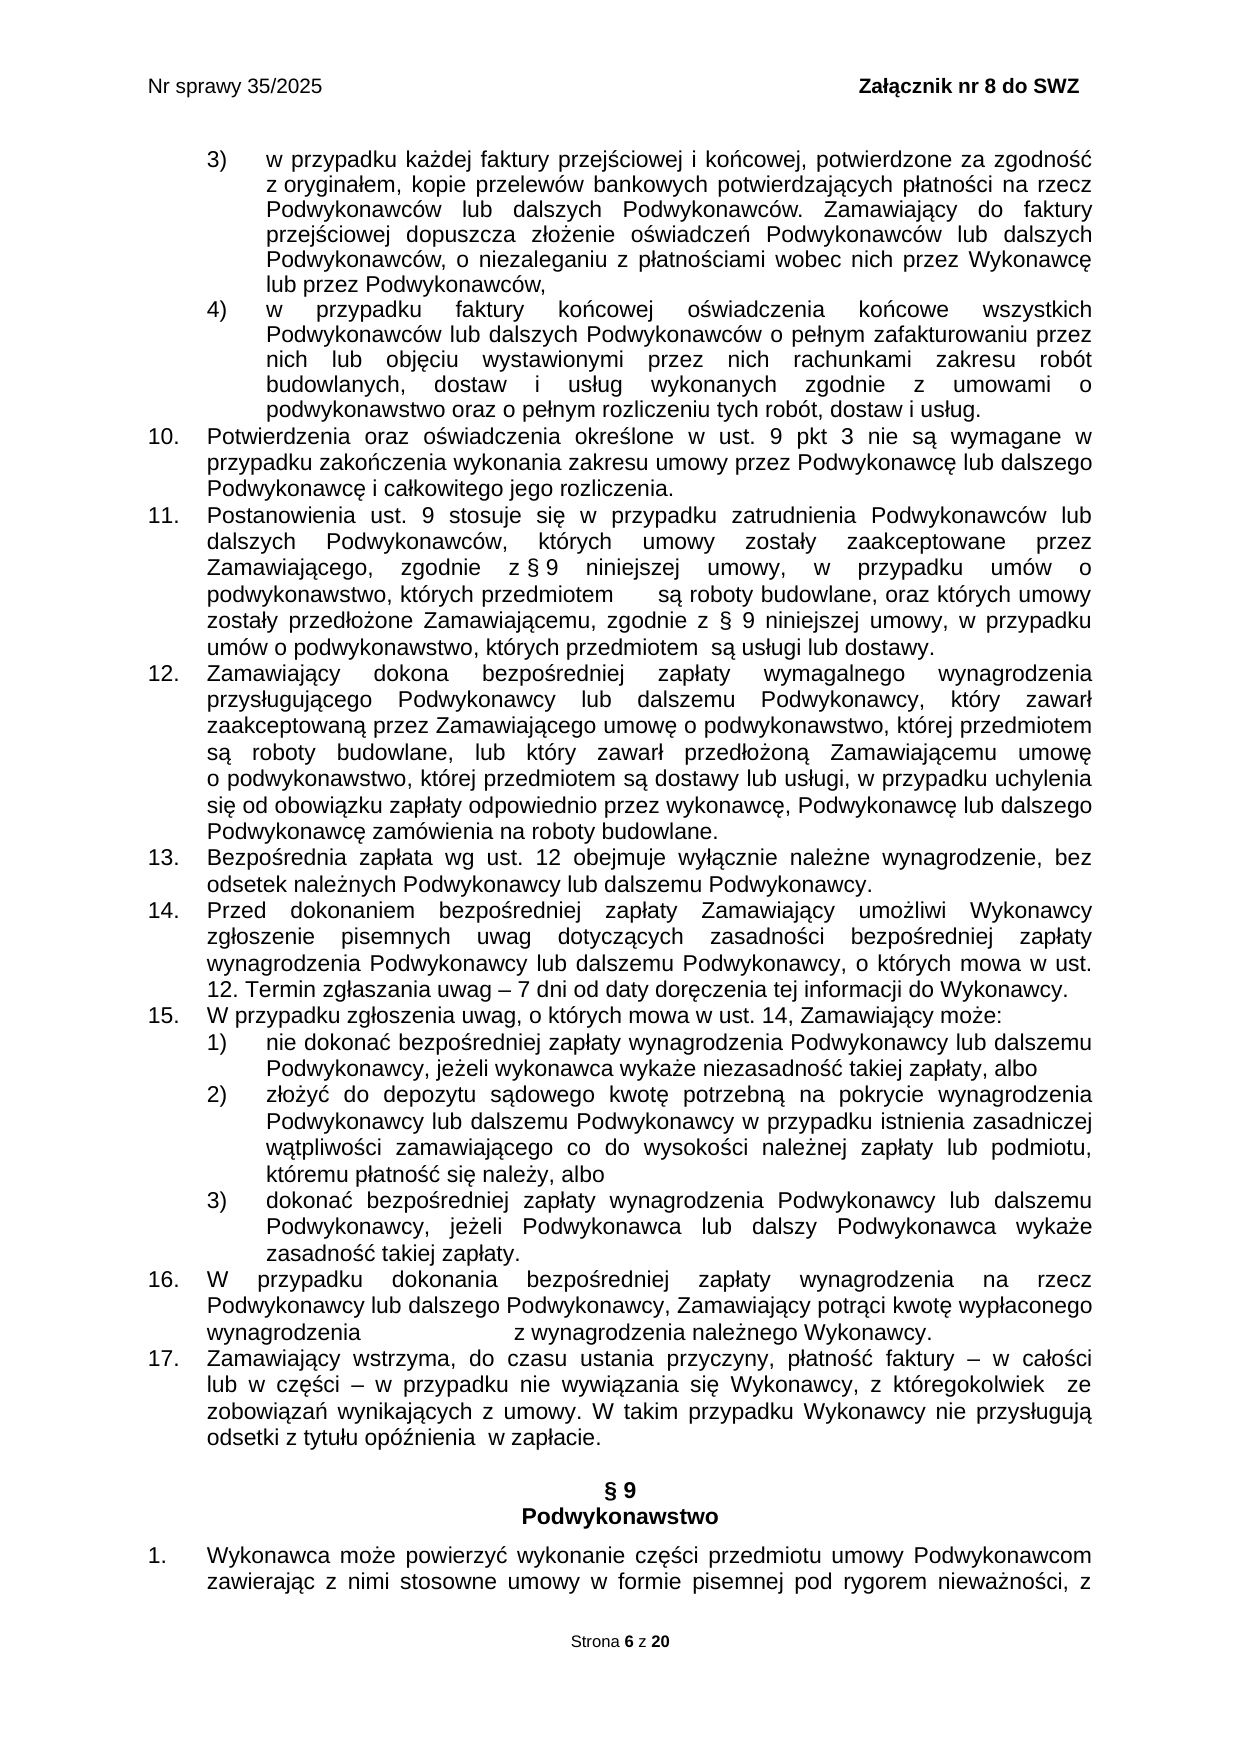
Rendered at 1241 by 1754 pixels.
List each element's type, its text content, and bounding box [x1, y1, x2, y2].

list Zamawiający dokona bezpośredniej zapłaty wymagalnego wynagrodzenia przysługującego Podwykonawcy lub dalszemu Podwykonawcy, który zawarł zaakceptowaną przez Zamawiającego umowę o podwykonawstwo, której przedmiotem są roboty budowlane, lub który zawarł przedłożoną Zamawiającemu umowę o podwykonawstwo, której przedmiotem są dostawy lub usługi, w przypadku uchylenia się od obowiązku zapłaty odpowiednio przez wykonawcę, Podwykonawcę lub dalszego Podwykonawcę zamówienia na roboty budowlane. [148, 660, 1093, 844]
list w przypadku faktury końcowej oświadczenia końcowe wszystkich Podwykonawców lub dalszych Podwykonawców o pełnym zafakturowaniu przez nich lub objęciu wystawionymi przez nich rachunkami zakresu robót budowlanych, dostaw i usług wykonanych zgodnie z umowami o podwykonawstwo oraz o pełnym rozliczeniu tych robót, dostaw i usług. [207, 298, 1093, 423]
list Bezpośrednia zapłata wg ust. 12 obejmuje wyłącznie należne wynagrodzenie, bez odsetek należnych Podwykonawcy lub dalszemu Podwykonawcy. [148, 844, 1093, 897]
text 17. Zamawiający wstrzyma, do czasu ustania przyczyny, płatność faktury – w całości lub w części – w przypadku nie wywiązania się Wykonawcy, z któregokolwiek ze zobowiązań wynikających z umowy. W takim przypadku Wykonawcy nie przysługują odsetki z tytułu opóźnienia w zapłacie. [148, 1345, 1093, 1450]
list dokonać bezpośredniej zapłaty wynagrodzenia Podwykonawcy lub dalszemu Podwykonawcy, jeżeli Podwykonawca lub dalszy Podwykonawca wykaże zasadność takiej zapłaty. [207, 1187, 1093, 1266]
list złożyć do depozytu sądowego kwotę potrzebną na pokrycie wynagrodzenia Podwykonawcy lub dalszemu Podwykonawcy w przypadku istnienia zasadniczej wątpliwości zamawiającego co do wysokości należnej zapłaty lub podmiotu, któremu płatność się należy, albo [207, 1081, 1093, 1187]
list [148, 1542, 1093, 1595]
list Potwierdzenia oraz oświadczenia określone w ust. 9 pkt 3 nie są wymagane w przypadku zakończenia wykonania zakresu umowy przez Podwykonawcę lub dalszego Podwykonawcę i całkowitego jego rozliczenia. [148, 423, 1093, 502]
list Przed dokonaniem bezpośredniej zapłaty Zamawiający umożliwi Wykonawcy zgłoszenie pisemnych uwag dotyczących zasadności bezpośredniej zapłaty wynagrodzenia Podwykonawcy lub dalszemu Podwykonawcy, o których mowa w ust. 12. Termin zgłaszania uwag – 7 dni od daty doręczenia tej informacji do Wykonawcy. [148, 897, 1093, 1002]
list W przypadku zgłoszenia uwag, o których mowa w ust. 14, Zamawiający może: [148, 1002, 1093, 1029]
text Podwykonawstwo [148, 1503, 1093, 1529]
text § 9 [148, 1477, 1093, 1503]
list w przypadku każdej faktury przejściowej i końcowej, potwierdzone za zgodność z oryginałem, kopie przelewów bankowych potwierdzających płatności na rzecz Podwykonawców lub dalszych Podwykonawców. Zamawiający do faktury przejściowej dopuszcza złożenie oświadczeń Podwykonawców lub dalszych Podwykonawców, o niezaleganiu z płatnościami wobec nich przez Wykonawcę lub przez Podwykonawców, [207, 148, 1093, 298]
list nie dokonać bezpośredniej zapłaty wynagrodzenia Podwykonawcy lub dalszemu Podwykonawcy, jeżeli wykonawca wykaże niezasadność takiej zapłaty, albo [207, 1029, 1093, 1081]
list Postanowienia ust. 9 stosuje się w przypadku zatrudnienia Podwykonawców lub dalszych Podwykonawców, których umowy zostały zaakceptowane przez Zamawiającego, zgodnie z § 9 niniejszej umowy, w przypadku umów o podwykonawstwo, których przedmiotem są roboty budowlane, oraz których umowy zostały przedłożone Zamawiającemu, zgodnie z § 9 niniejszej umowy, w przypadku umów o podwykonawstwo, których przedmiotem są usługi lub dostawy. [148, 502, 1093, 660]
text 16. W przypadku dokonania bezpośredniej zapłaty wynagrodzenia na rzecz Podwykonawcy lub dalszego Podwykonawcy, Zamawiający potrąci kwotę wypłaconego wynagrodzenia z wynagrodzenia należnego Wykonawcy. [148, 1266, 1093, 1345]
